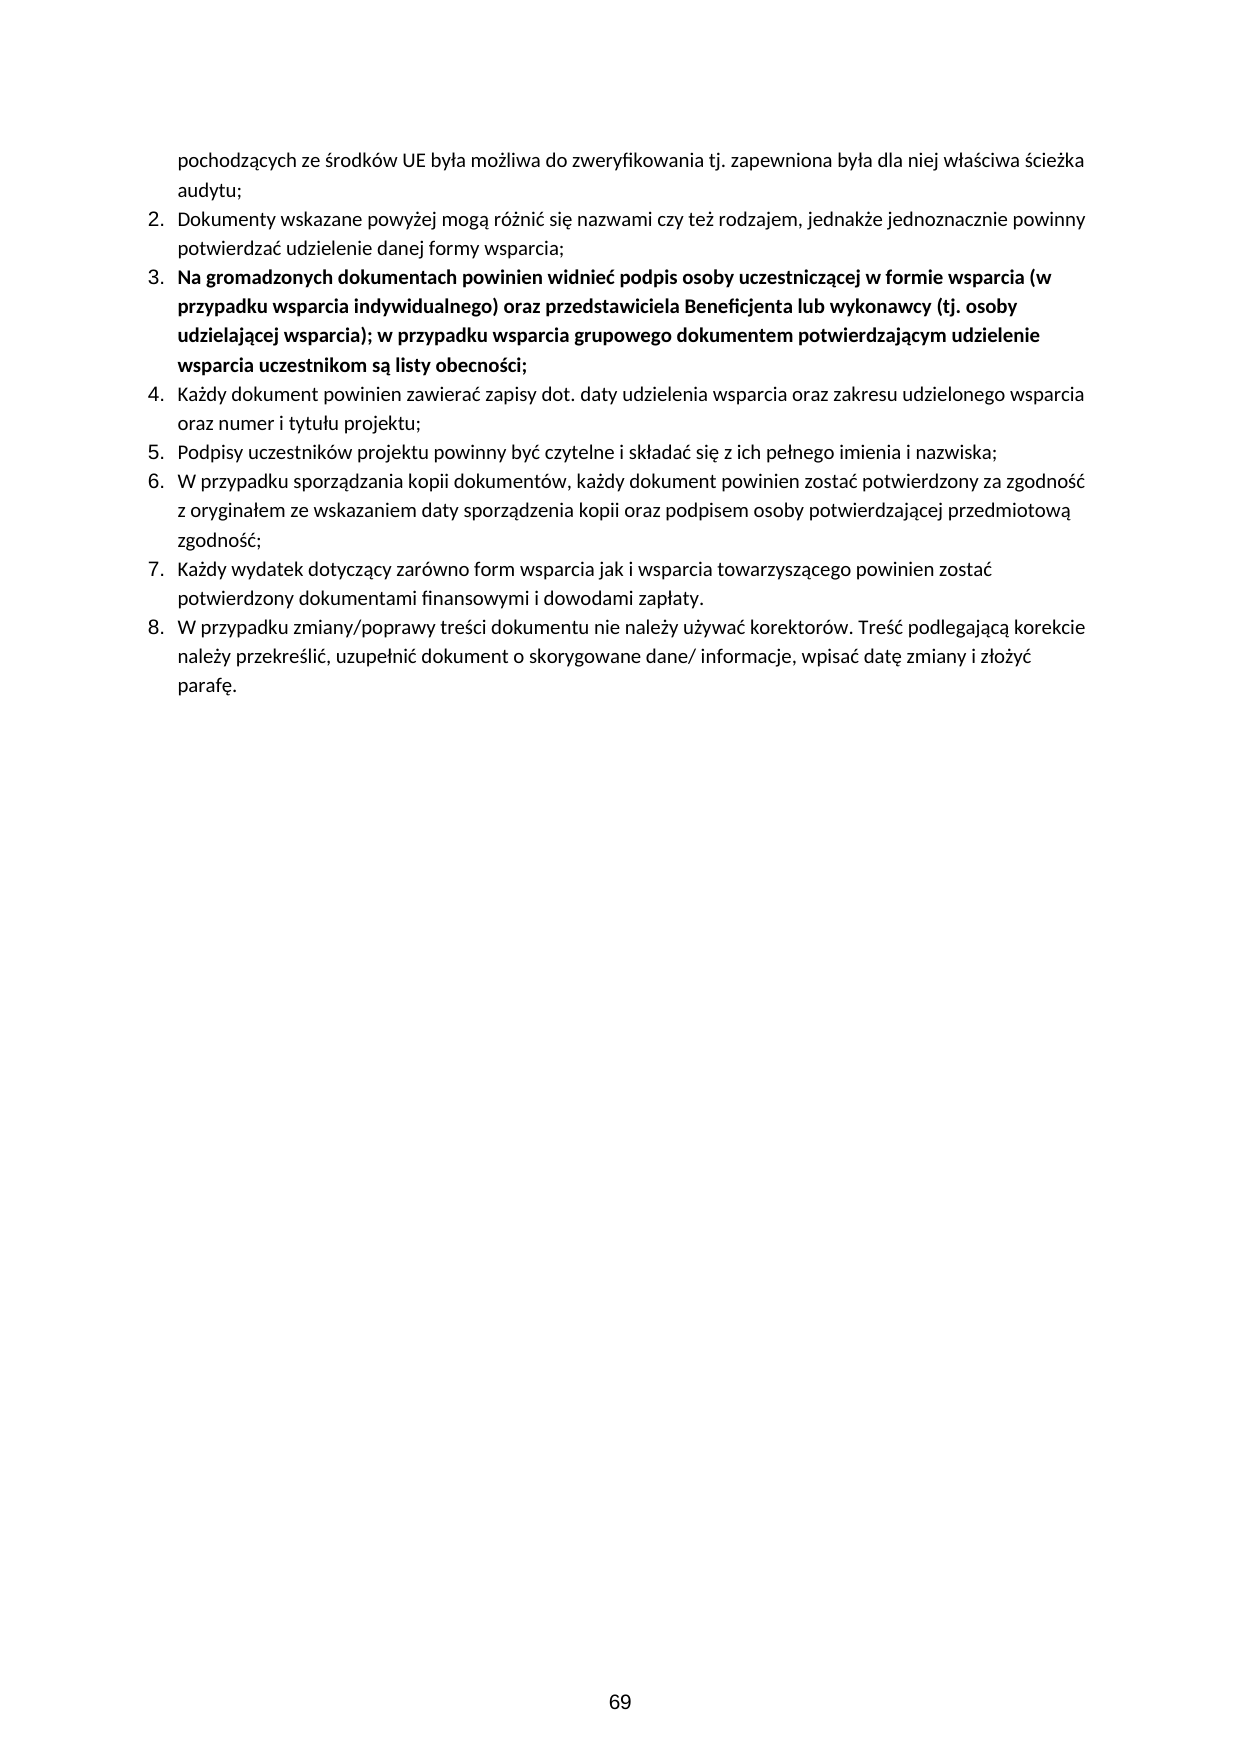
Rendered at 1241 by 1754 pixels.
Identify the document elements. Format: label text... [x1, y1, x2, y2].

list W przypadku sporządzania kopii dokumentów, każdy dokument powinien zostać potwierdzony za zgodność z oryginałem ze wskazaniem daty sporządzenia kopii oraz podpisem osoby potwierdzającej przedmiotową zgodność; [148, 468, 1092, 552]
list Każdy wydatek dotyczący zarówno form wsparcia jak i wsparcia towarzyszącego powinien zostać potwierdzony dokumentami finansowymi i dowodami zapłaty. [148, 556, 1092, 611]
list Dokumenty wskazane powyżej mogą różnić się nazwami czy też rodzajem, jednakże jednoznacznie powinny potwierdzać udzielenie danej formy wsparcia; [148, 206, 1092, 261]
list W przypadku zmiany/poprawy treści dokumentu nie należy używać korektorów. Treść podlegającą korekcie należy przekreślić, uzupełnić dokument o skorygowane dane/ informacje, wpisać datę zmiany i złożyć parafę. [148, 614, 1092, 698]
list Każdy dokument powinien zawierać zapisy dot. daty udzielenia wsparcia oraz zakresu udzielonego wsparcia oraz numer i tytułu projektu; [148, 381, 1092, 436]
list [148, 148, 1092, 202]
list Podpisy uczestników projektu powinny być czytelne i składać się z ich pełnego imienia i nazwiska; [148, 439, 1092, 465]
list Na gromadzonych dokumentach powinien widnieć podpis osoby uczestniczącej w formie wsparcia (w przypadku wsparcia indywidualnego) oraz przedstawiciela Beneficjenta lub wykonawcy (tj. osoby udzielającej wsparcia); w przypadku wsparcia grupowego dokumentem potwierdzającym udzielenie wsparcia uczestnikom są listy obecności; [148, 264, 1092, 377]
